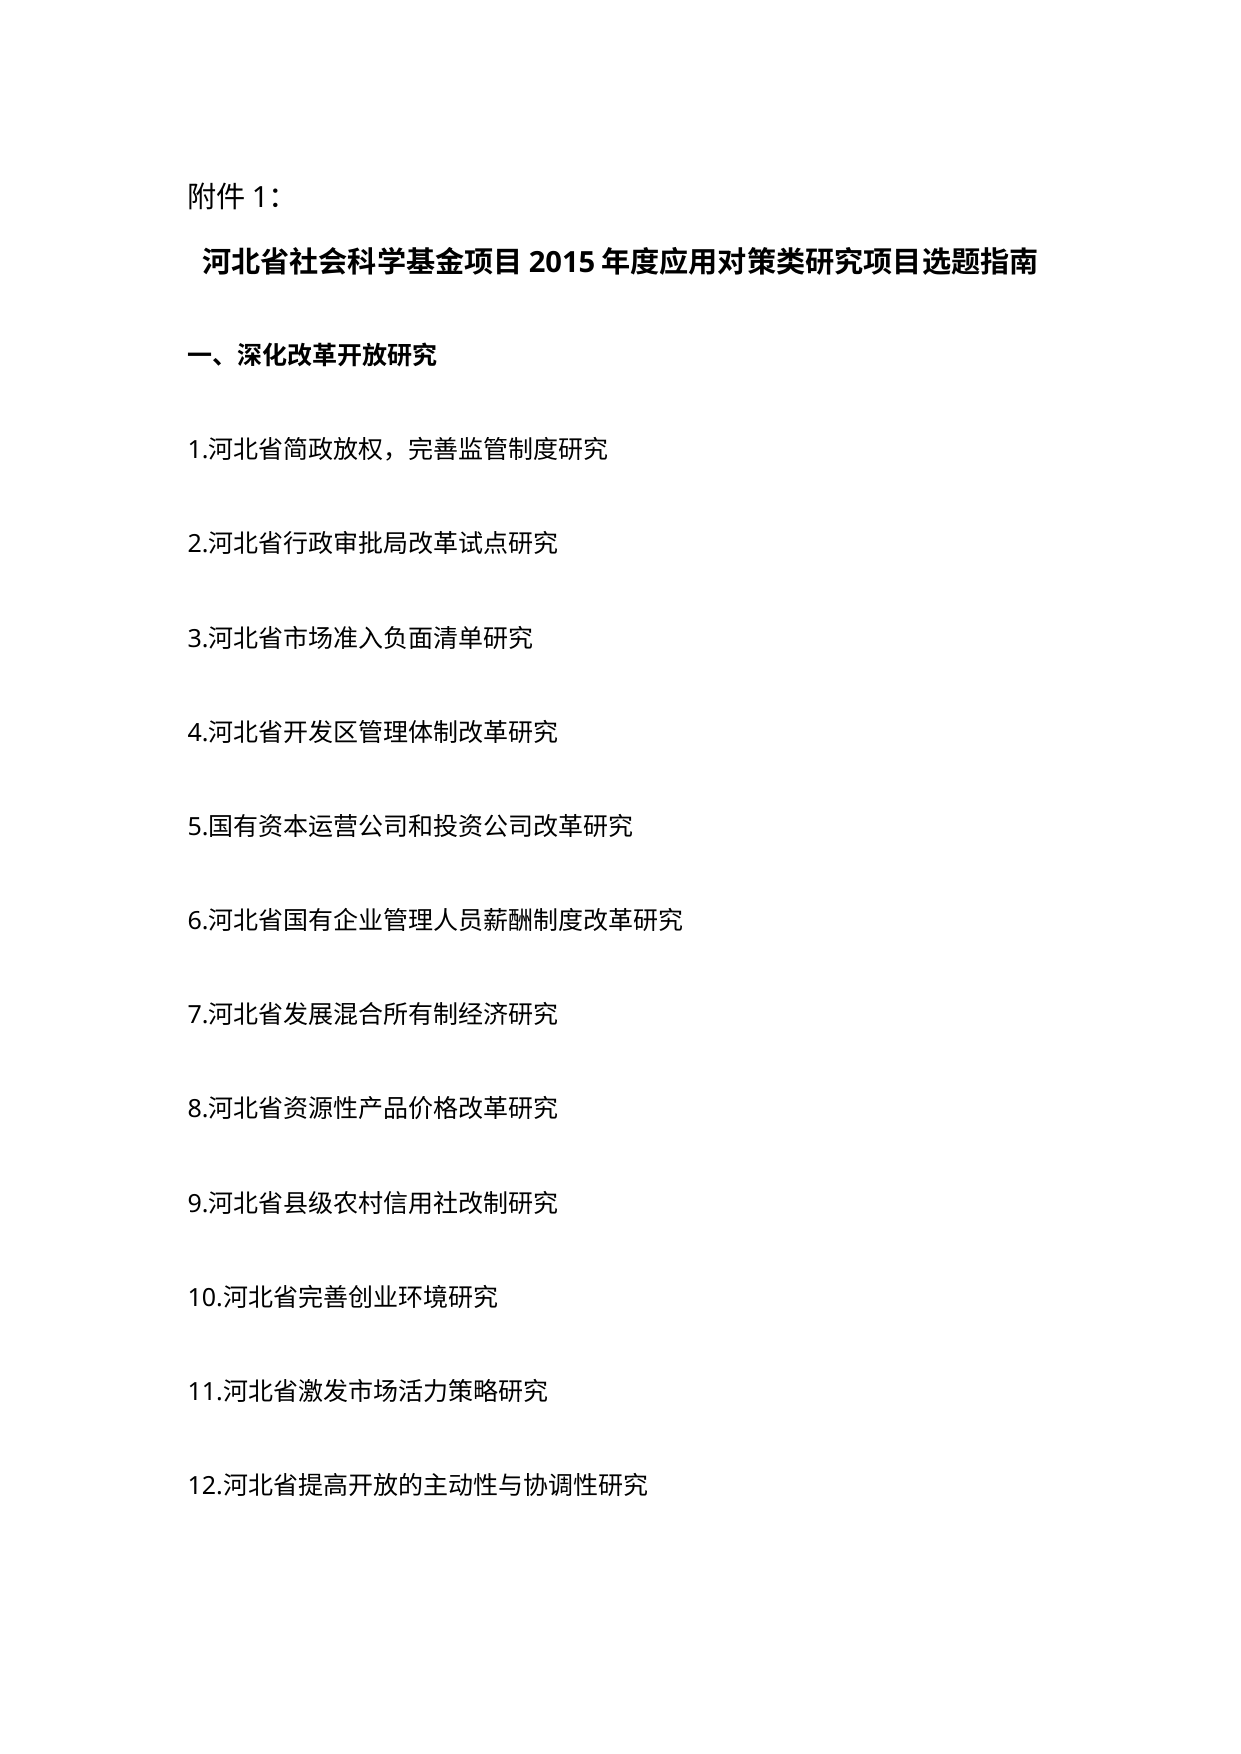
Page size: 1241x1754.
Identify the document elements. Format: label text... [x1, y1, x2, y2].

text 5.国有资本运营公司和投资公司改革研究 [187, 792, 1053, 857]
text 10.河北省完善创业环境研究 [187, 1263, 1053, 1328]
text 7.河北省发展混合所有制经济研究 [187, 980, 1053, 1045]
text 3.河北省市场准入负面清单研究 [187, 604, 1053, 669]
text 4.河北省开发区管理体制改革研究 [187, 698, 1053, 763]
text 8.河北省资源性产品价格改革研究 [187, 1074, 1053, 1139]
text 9.河北省县级农村信用社改制研究 [187, 1169, 1053, 1234]
text 2.河北省行政审批局改革试点研究 [187, 509, 1053, 574]
text 6.河北省国有企业管理人员薪酬制度改革研究 [187, 886, 1053, 951]
text 一、深化改革开放研究 [187, 321, 1053, 386]
text 11.河北省激发市场活力策略研究 [187, 1357, 1053, 1422]
text 12.河北省提高开放的主动性与协调性研究 [187, 1451, 1053, 1516]
text 1.河北省简政放权，完善监管制度研究 [187, 415, 1053, 480]
text 河北省社会科学基金项目2015年度应用对策类研究项目选题指南 [187, 227, 1053, 292]
text 附件1： [187, 162, 1053, 227]
